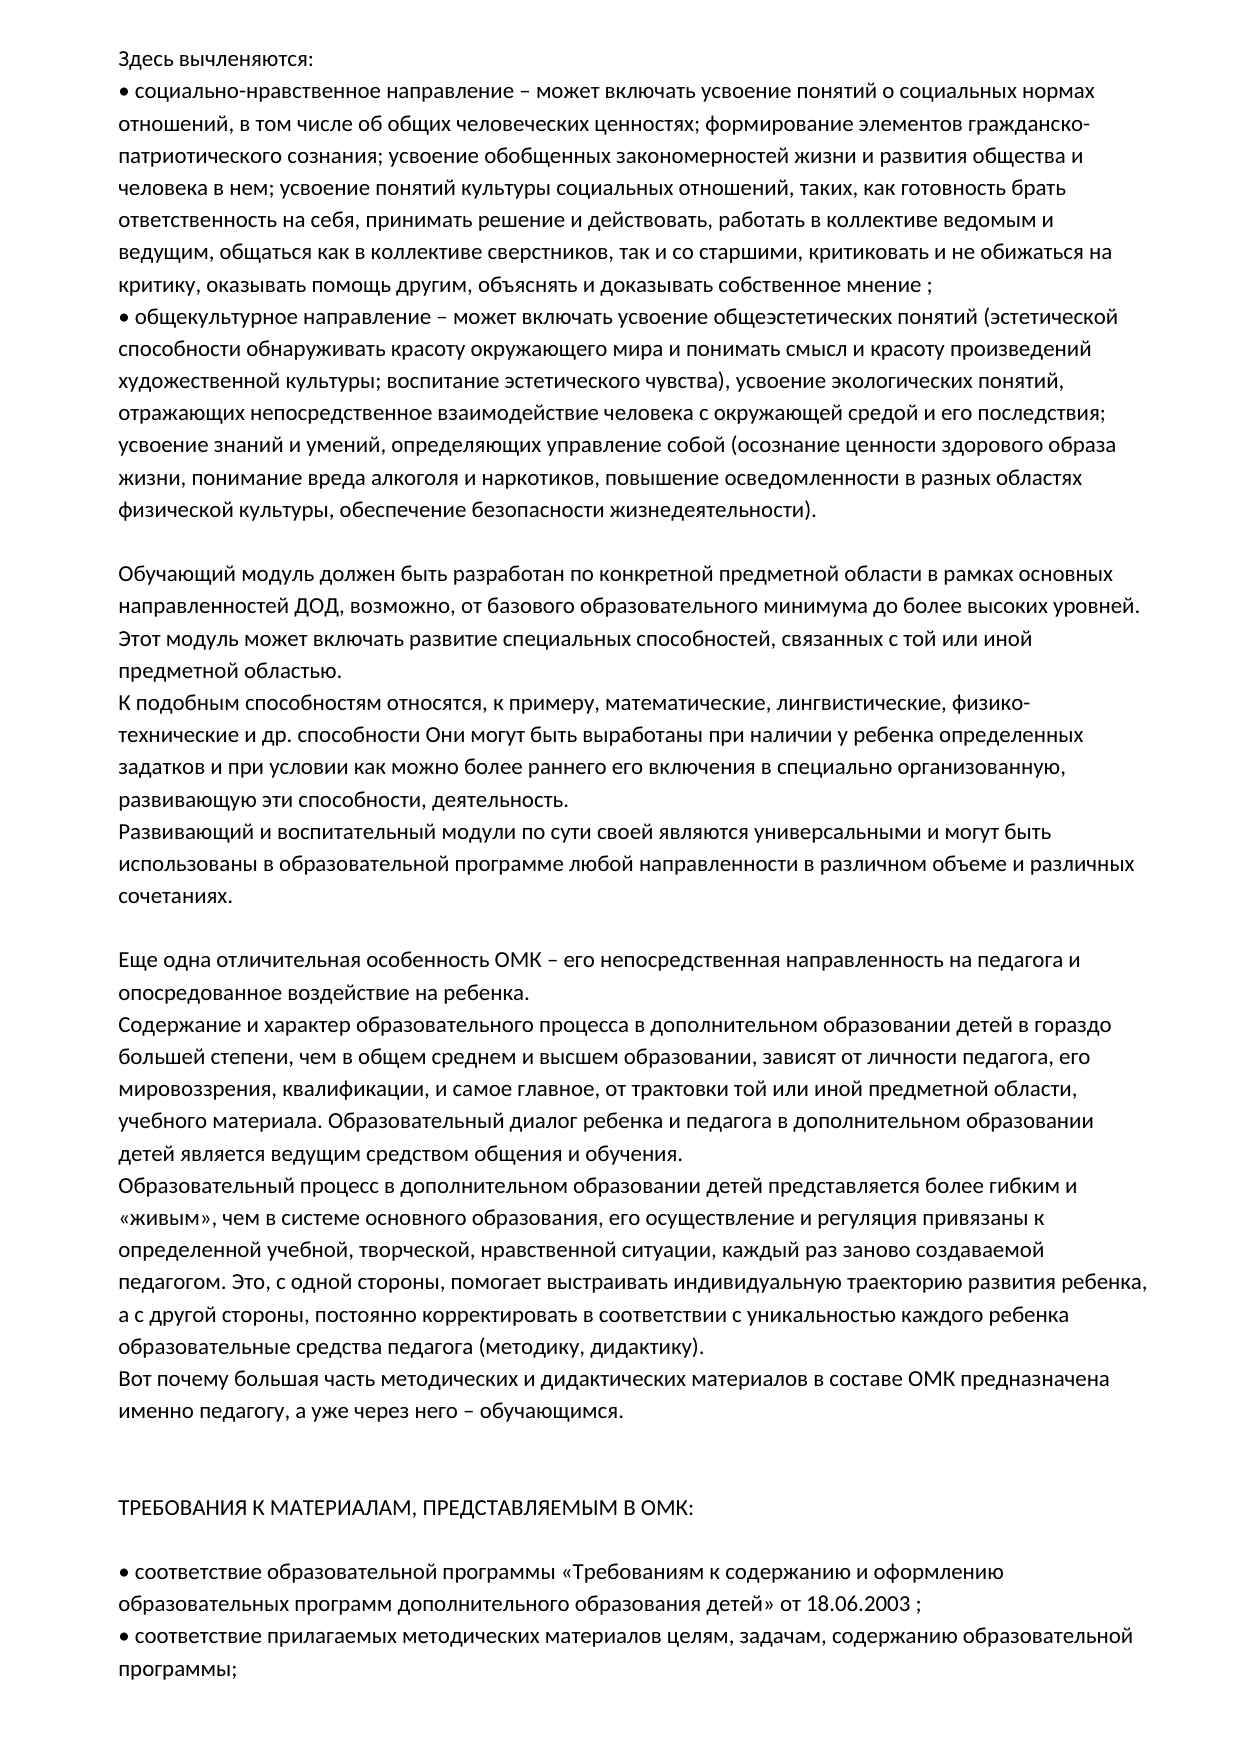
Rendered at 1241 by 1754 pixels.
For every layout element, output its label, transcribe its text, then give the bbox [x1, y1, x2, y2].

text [118, 44, 1152, 1489]
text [118, 1525, 1152, 1682]
text ТРЕБОВАНИЯ К МАТЕРИАЛАМ, ПРЕДСТАВЛЯЕМЫМ В ОМК: [118, 1493, 1152, 1521]
